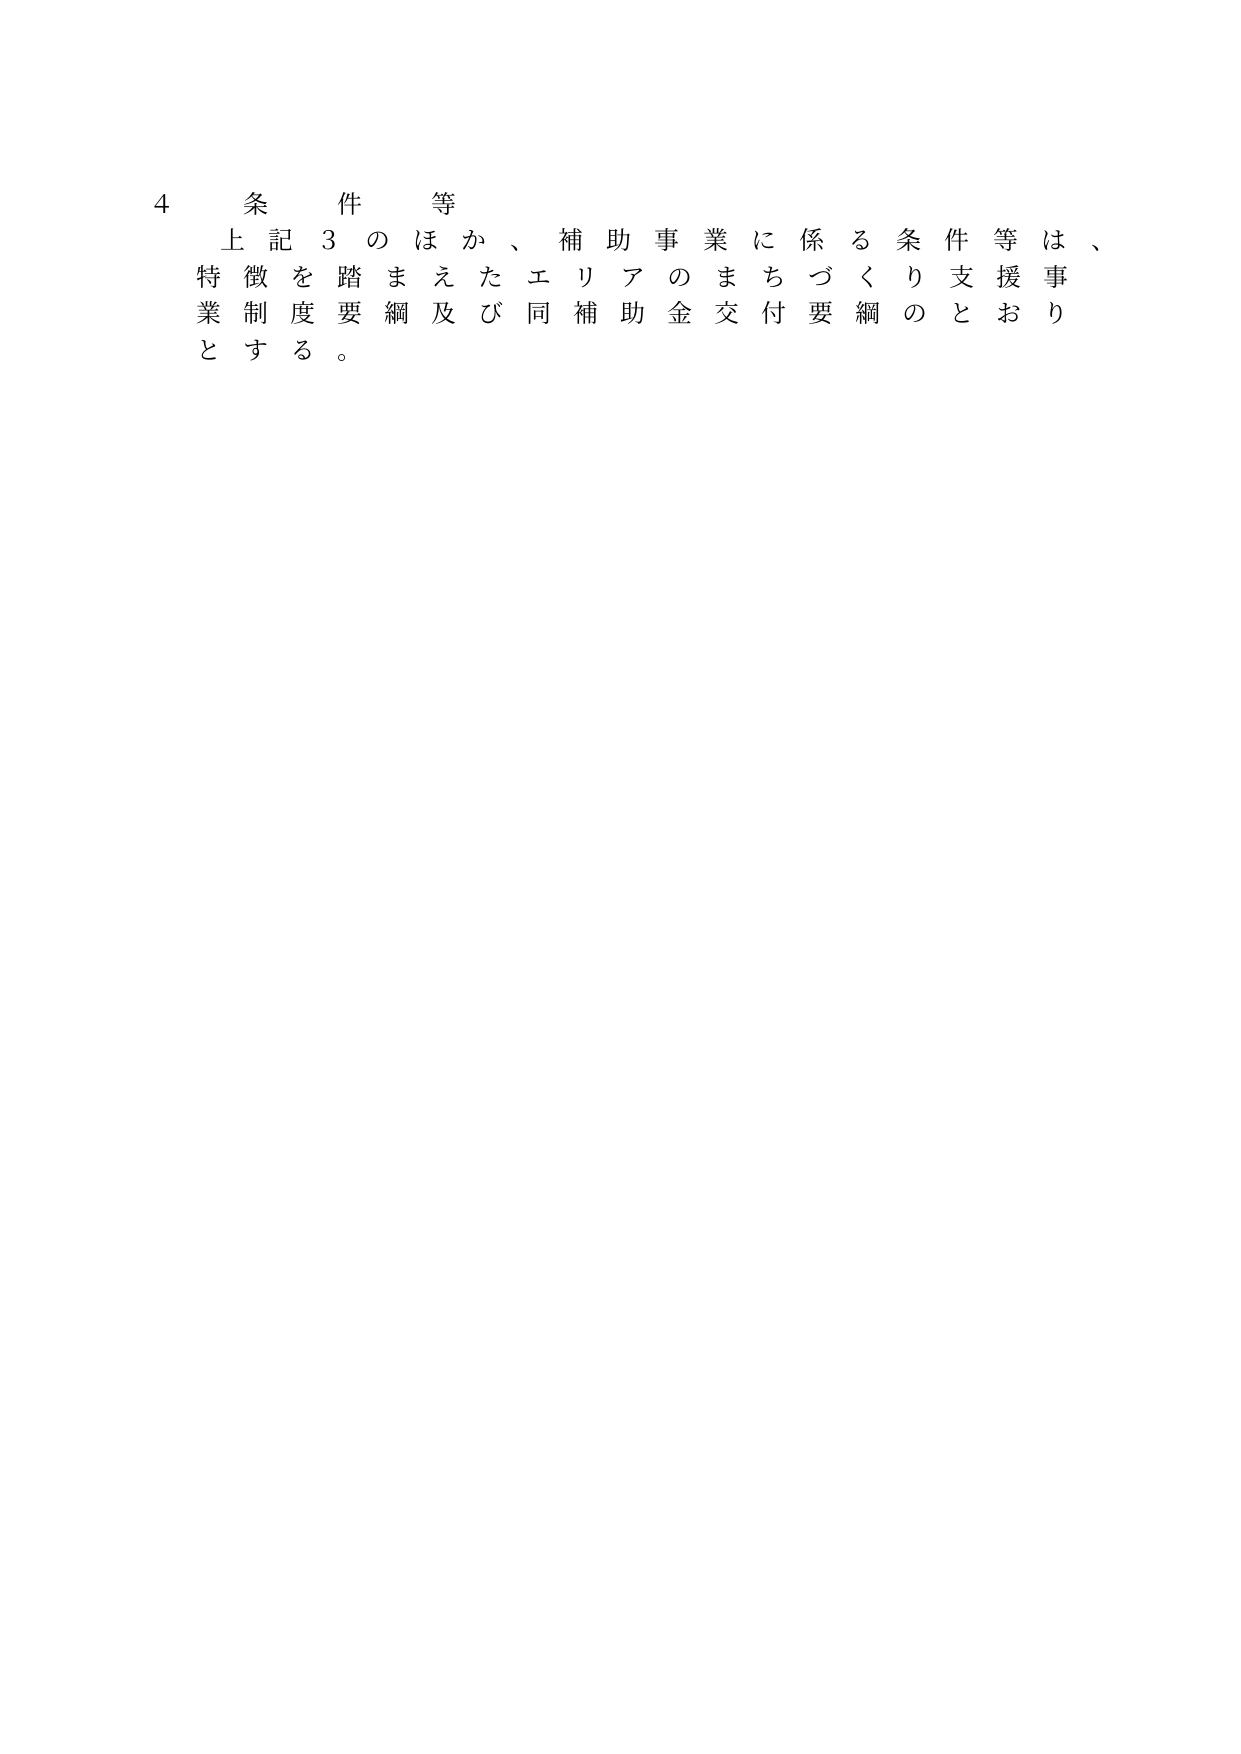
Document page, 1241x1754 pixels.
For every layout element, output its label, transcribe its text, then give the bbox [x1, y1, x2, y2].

text ４ 条 件 等 [149, 184, 1091, 221]
text 上記３のほか、補助事業に係る条件等は、特徴を踏まえたエリアのまちづくり支援事業制度要綱及び同補助金交付要綱のとおりとする。 [173, 221, 1091, 367]
